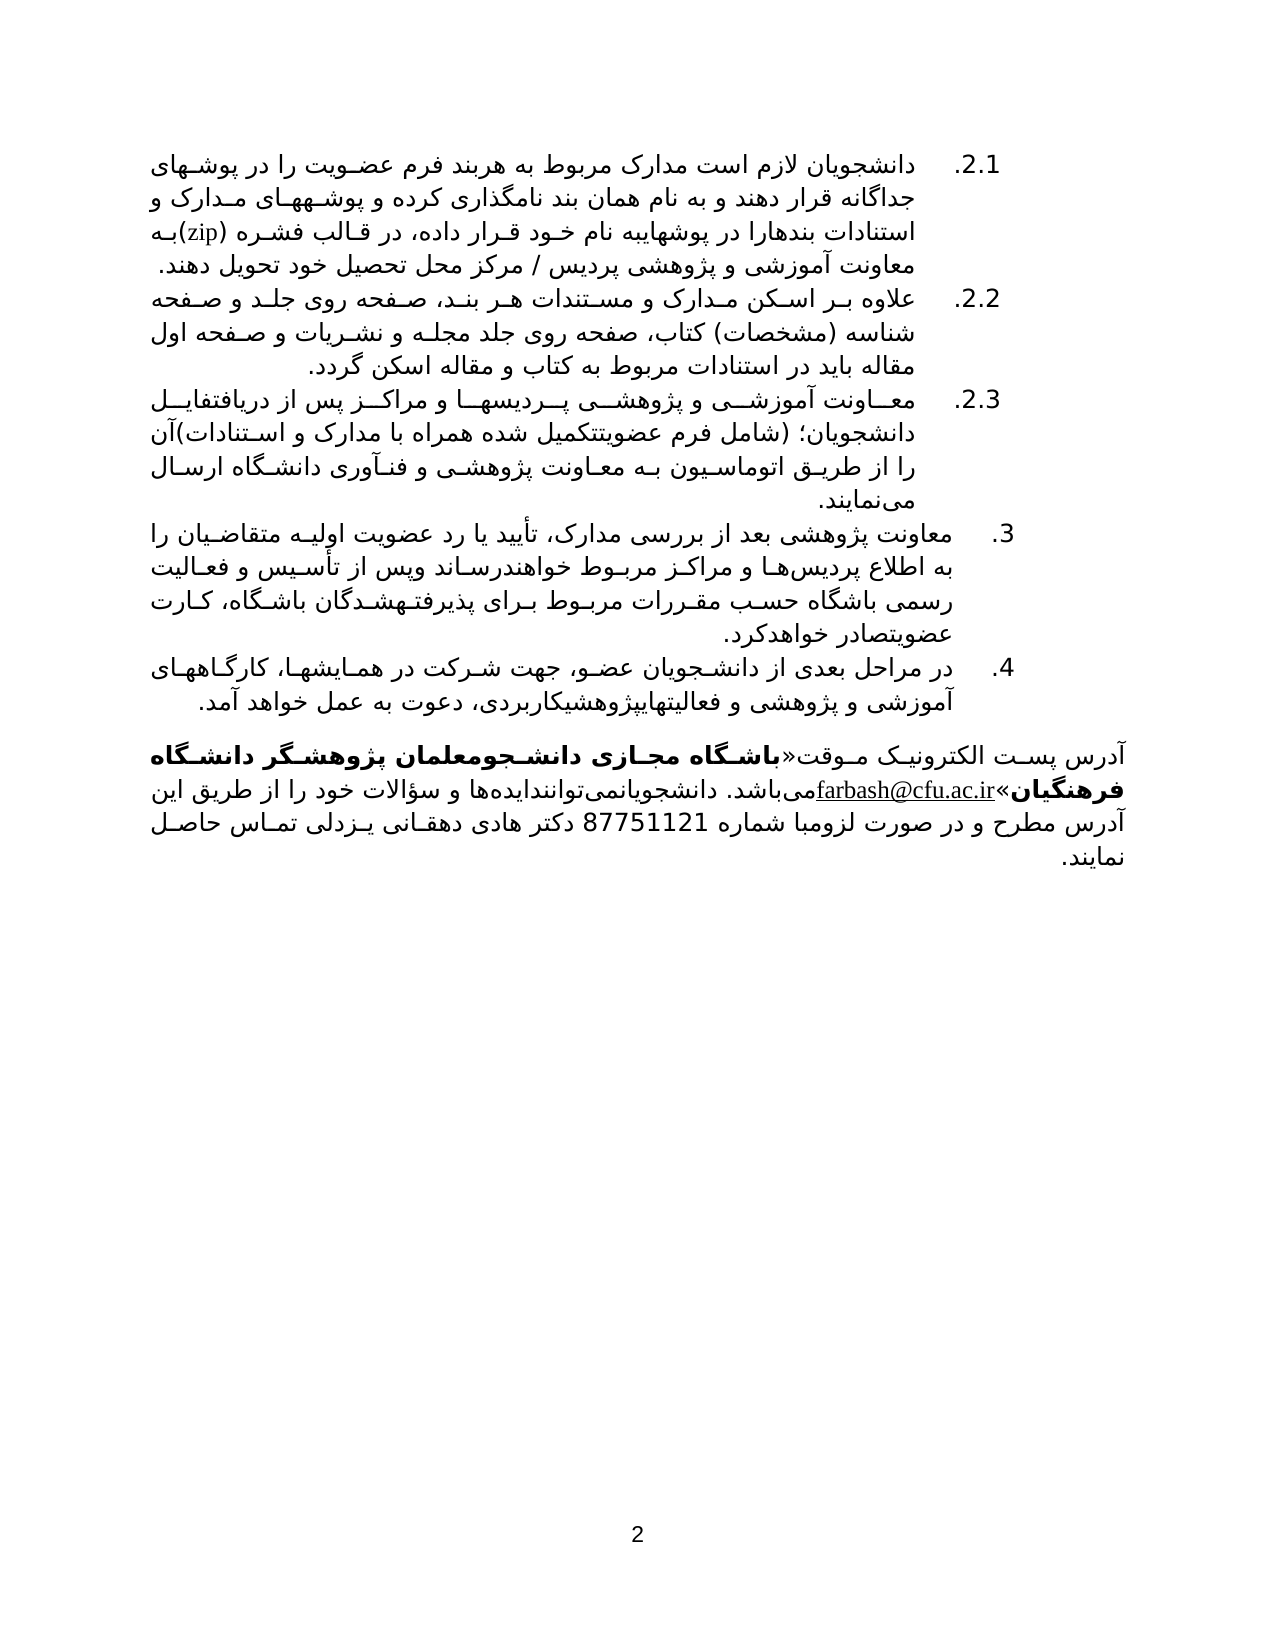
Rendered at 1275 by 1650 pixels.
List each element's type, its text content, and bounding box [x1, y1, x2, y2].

list معاونت آموزشی و پژوهشی پردیسها و مراکز پس از دریافتفایل دانشجویان؛ (شامل فرم عضویتتکمیل شده همراه با مدارک و استنادات)آن را از طریق اتوماسیون به معاونت پژوهشی و فنآوری دانشگاه ارسال می‌نمایند. [150, 385, 953, 515]
text آدرس پست الکترونیک موقت«باشگاه مجازی دانشجومعلمان پژوهشگر دانشگاه فرهنگیان»farbash@cfu.ac.irمی‌باشد. دانشجویانمی‌توانندایده‌ها و سؤالات خود را از طریق این آدرس مطرح و در صورت لزومبا شماره 87751121 دکتر هادی دهقانی یزدلی تماس حاصل نمایند. [150, 741, 1125, 871]
list در مراحل بعدی از دانشجویان عضو، جهت شرکت در همایشها، کارگاههای آموزشی و پژوهشی و فعالیتهایپژوهشیکاربردی، دعوت به عمل خواهد آمد. [150, 653, 991, 716]
list علاوه بر اسکن مدارک و مستندات هر بند، صفحه روی جلد و صفحه شناسه (مشخصات) کتاب، صفحه روی جلد مجله و نشریات و صفحه اول مقاله باید در استنادات مربوط به کتاب و مقاله اسکن گردد. [150, 284, 953, 381]
list معاونت پژوهشی بعد از بررسی مدارک، تأیید یا رد عضویت اولیه متقاضیان را به اطلاع پردیس‌ها و مراکز مربوط خواهندرساند وپس از تأسیس و فعالیت رسمی باشگاه حسب مقررات مربوط برای پذیرفتهشدگان باشگاه، کارت عضویتصادر خواهدکرد. [150, 519, 991, 649]
list دانشجویان لازم است مدارک مربوط به هربند فرم عضویت را در پوشهای جداگانه قرار دهند و به نام همان بند نامگذاری کرده و پوشههای مدارک و استنادات بندهارا در پوشهایبه نام خود قرار داده، در قالب فشره (zip)به معاونت آموزشی و پژوهشی پردیس / مرکز محل تحصیل خود تحویل دهند. [150, 150, 953, 280]
